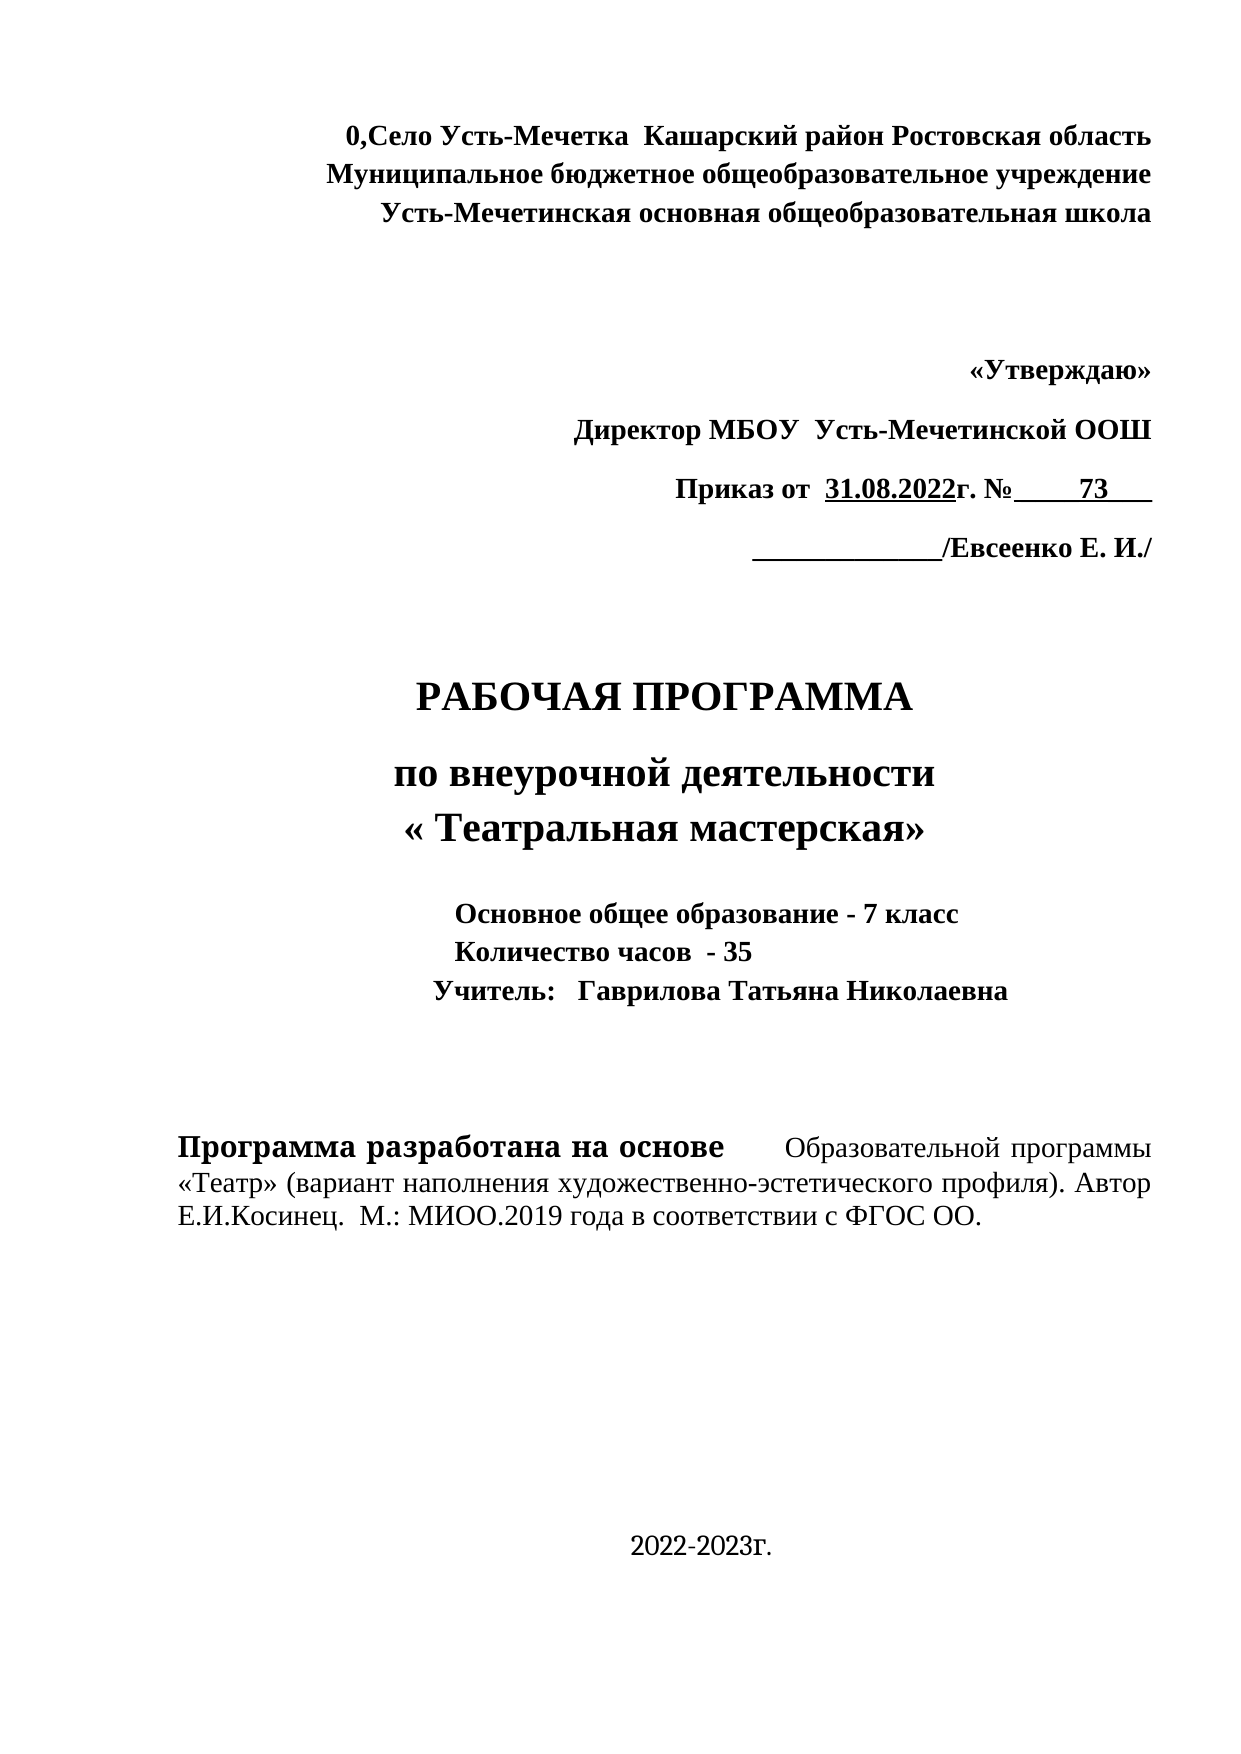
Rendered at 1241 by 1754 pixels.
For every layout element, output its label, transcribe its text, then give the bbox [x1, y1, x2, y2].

text Директор МБОУ Усть-Мечетинской ООШ [177, 412, 1152, 445]
text Учитель: Гаврилова Татьяна Николаевна [177, 973, 1152, 1006]
text 0,Село Усть-Мечетка Кашарский район Ростовская область [177, 118, 1152, 152]
text РАБОЧАЯ ПРОГРАММА [177, 671, 1152, 719]
text 2022-2023г. [177, 1529, 1152, 1562]
text _____________/Евсеенко Е. И./ [177, 531, 1152, 564]
text Основное общее образование - 7 класс [177, 896, 1152, 929]
text Усть-Мечетинская основная общеобразовательная школа [177, 195, 1152, 229]
text Количество часов - 35 [177, 934, 1152, 968]
text « Театральная мастерская» [177, 802, 1152, 850]
text по внеурочной деятельности [177, 747, 1152, 795]
text Приказ от 31.08.2022г. № ____73___ [177, 471, 1152, 505]
text Муниципальное бюджетное общеобразовательное учреждение [177, 157, 1152, 190]
text Программа разработана на основе Образовательной программы «Театр» (вариант наполнения художественно-эстетического профиля). Автор Е.И.Косинец. М.: МИОО.2019 года в соответствии с ФГОС ОО. [177, 1130, 1152, 1232]
text «Утверждаю» [177, 352, 1152, 386]
